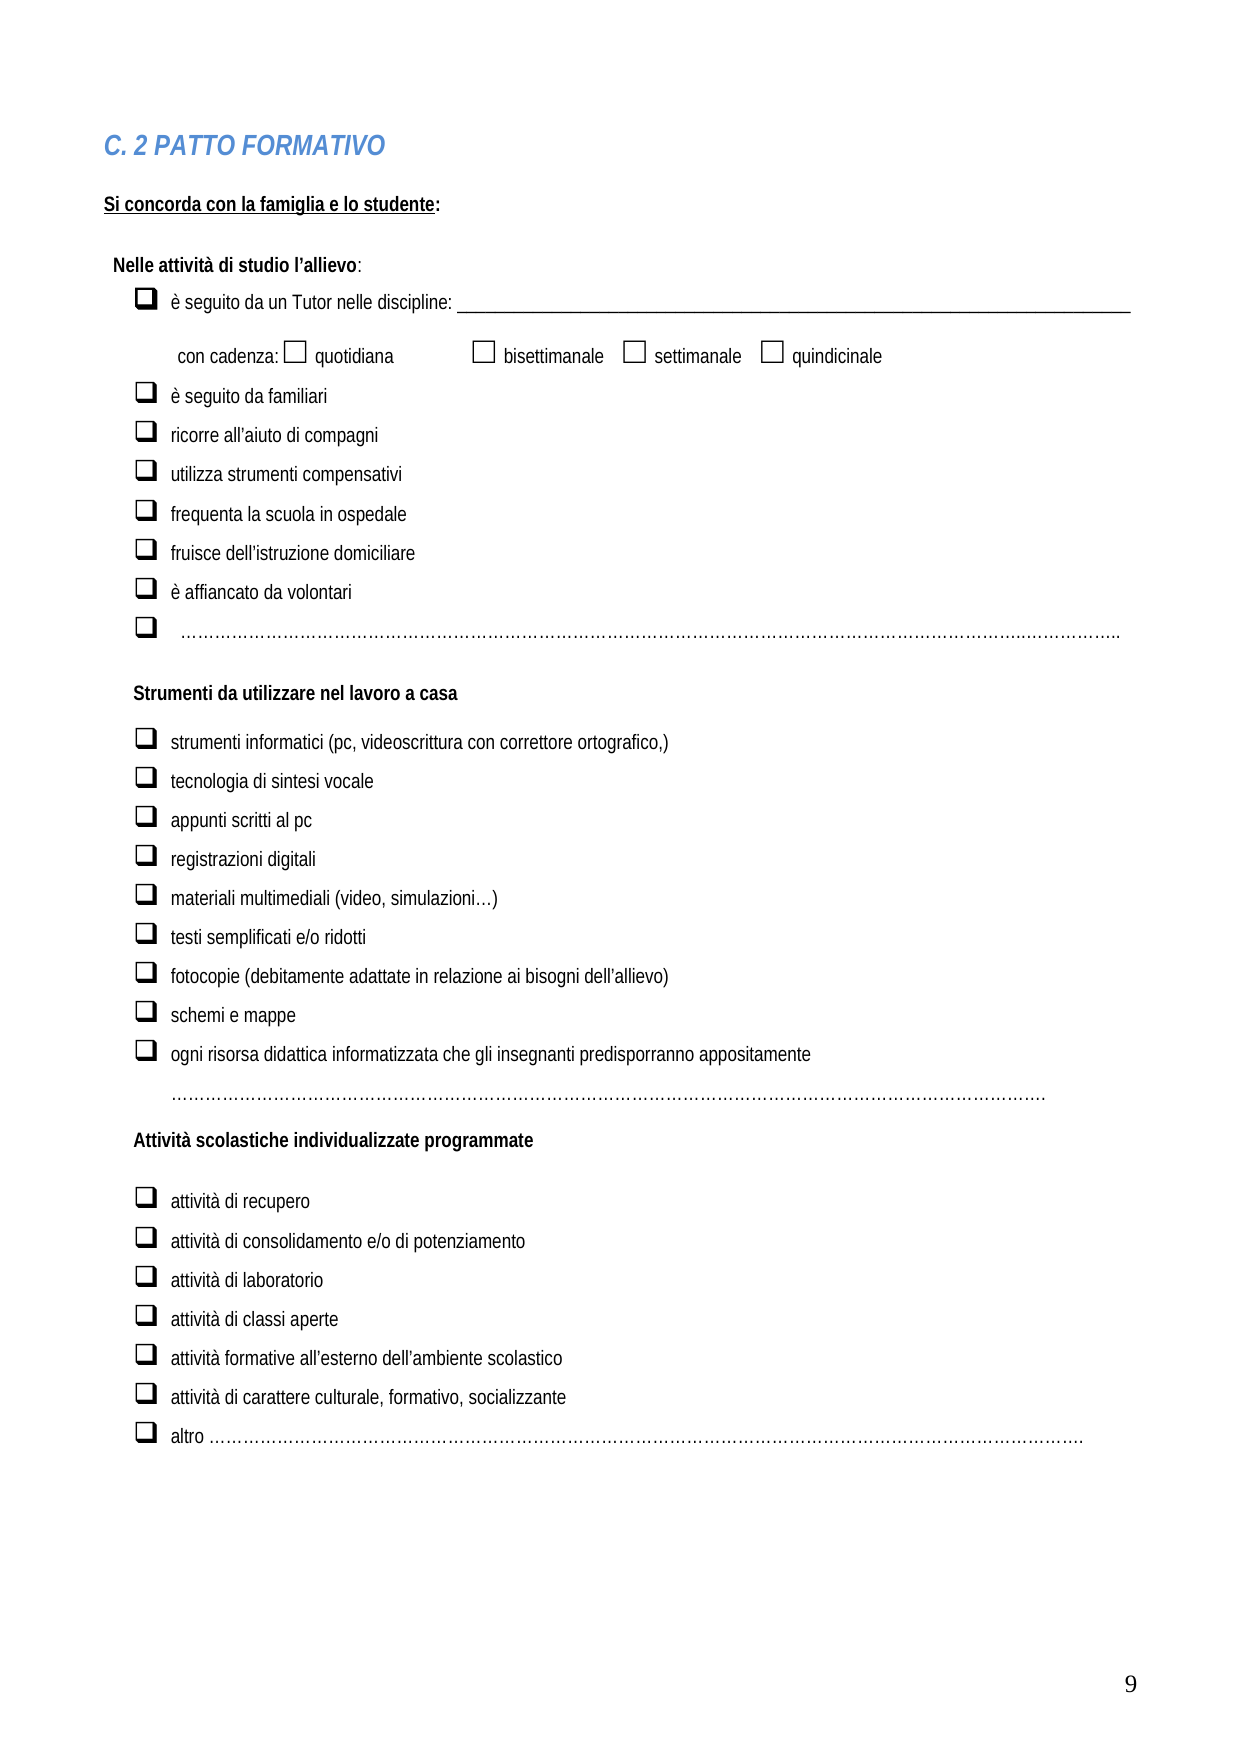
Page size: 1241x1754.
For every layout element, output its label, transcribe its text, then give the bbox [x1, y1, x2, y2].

list fotocopie (debitamente adattate in relazione ai bisogni dell’allievo) [133, 963, 1137, 990]
text Attività scolastiche individualizzate programmate [133, 1128, 1137, 1152]
list testi semplificati e/o ridotti [133, 924, 1137, 951]
list utilizza strumenti compensativi [133, 462, 1137, 488]
list è affiancato da volontari [133, 579, 1137, 605]
list materiali multimediali (video, simulazioni…) [133, 885, 1137, 912]
list altro ………………………………………………………………………………………………………………………………………. [133, 1423, 1137, 1450]
list attività di carattere culturale, formativo, socializzante [133, 1384, 1137, 1411]
text con cadenza: □ quotidiana □ bisettimanale □ settimanale □ quindicinale [103, 328, 1137, 371]
list attività di classi aperte [133, 1306, 1137, 1332]
list strumenti informatici (pc, videoscrittura con correttore ortografico,) [133, 729, 1137, 755]
list attività di laboratorio [133, 1267, 1137, 1293]
text Nelle attività di studio l’allievo: [103, 252, 1137, 276]
list frequenta la scuola in ospedale [133, 501, 1137, 527]
list è seguito da un Tutor nelle discipline: _______________________________________________________________________ [133, 289, 1137, 316]
list registrazioni digitali [133, 846, 1137, 873]
list ogni risorsa didattica informatizzata che gli insegnanti predisporranno appositamente [133, 1041, 1137, 1068]
text Strumenti da utilizzare nel lavoro a casa [133, 681, 1137, 705]
list attività di consolidamento e/o di potenziamento [133, 1228, 1137, 1254]
list schemi e mappe [133, 1002, 1137, 1029]
list attività formative all’esterno dell’ambiente scolastico [133, 1345, 1137, 1372]
text ………………………………………………………………………………………………………………………………………. [171, 1080, 1137, 1104]
list è seguito da familiari [133, 383, 1137, 410]
list attività di recupero [133, 1189, 1137, 1215]
list tecnologia di sintesi vocale [133, 768, 1137, 794]
text C. 2 PATTO FORMATIVO [103, 128, 1137, 162]
list fruisce dell’istruzione domiciliare [133, 540, 1137, 566]
text Si concorda con la famiglia e lo studente: [103, 192, 1137, 216]
list appunti scritti al pc [133, 807, 1137, 833]
list …………………………………………………………………………………………………………………………………..…………….. [133, 618, 1137, 644]
list ricorre all’aiuto di compagni [133, 423, 1137, 449]
